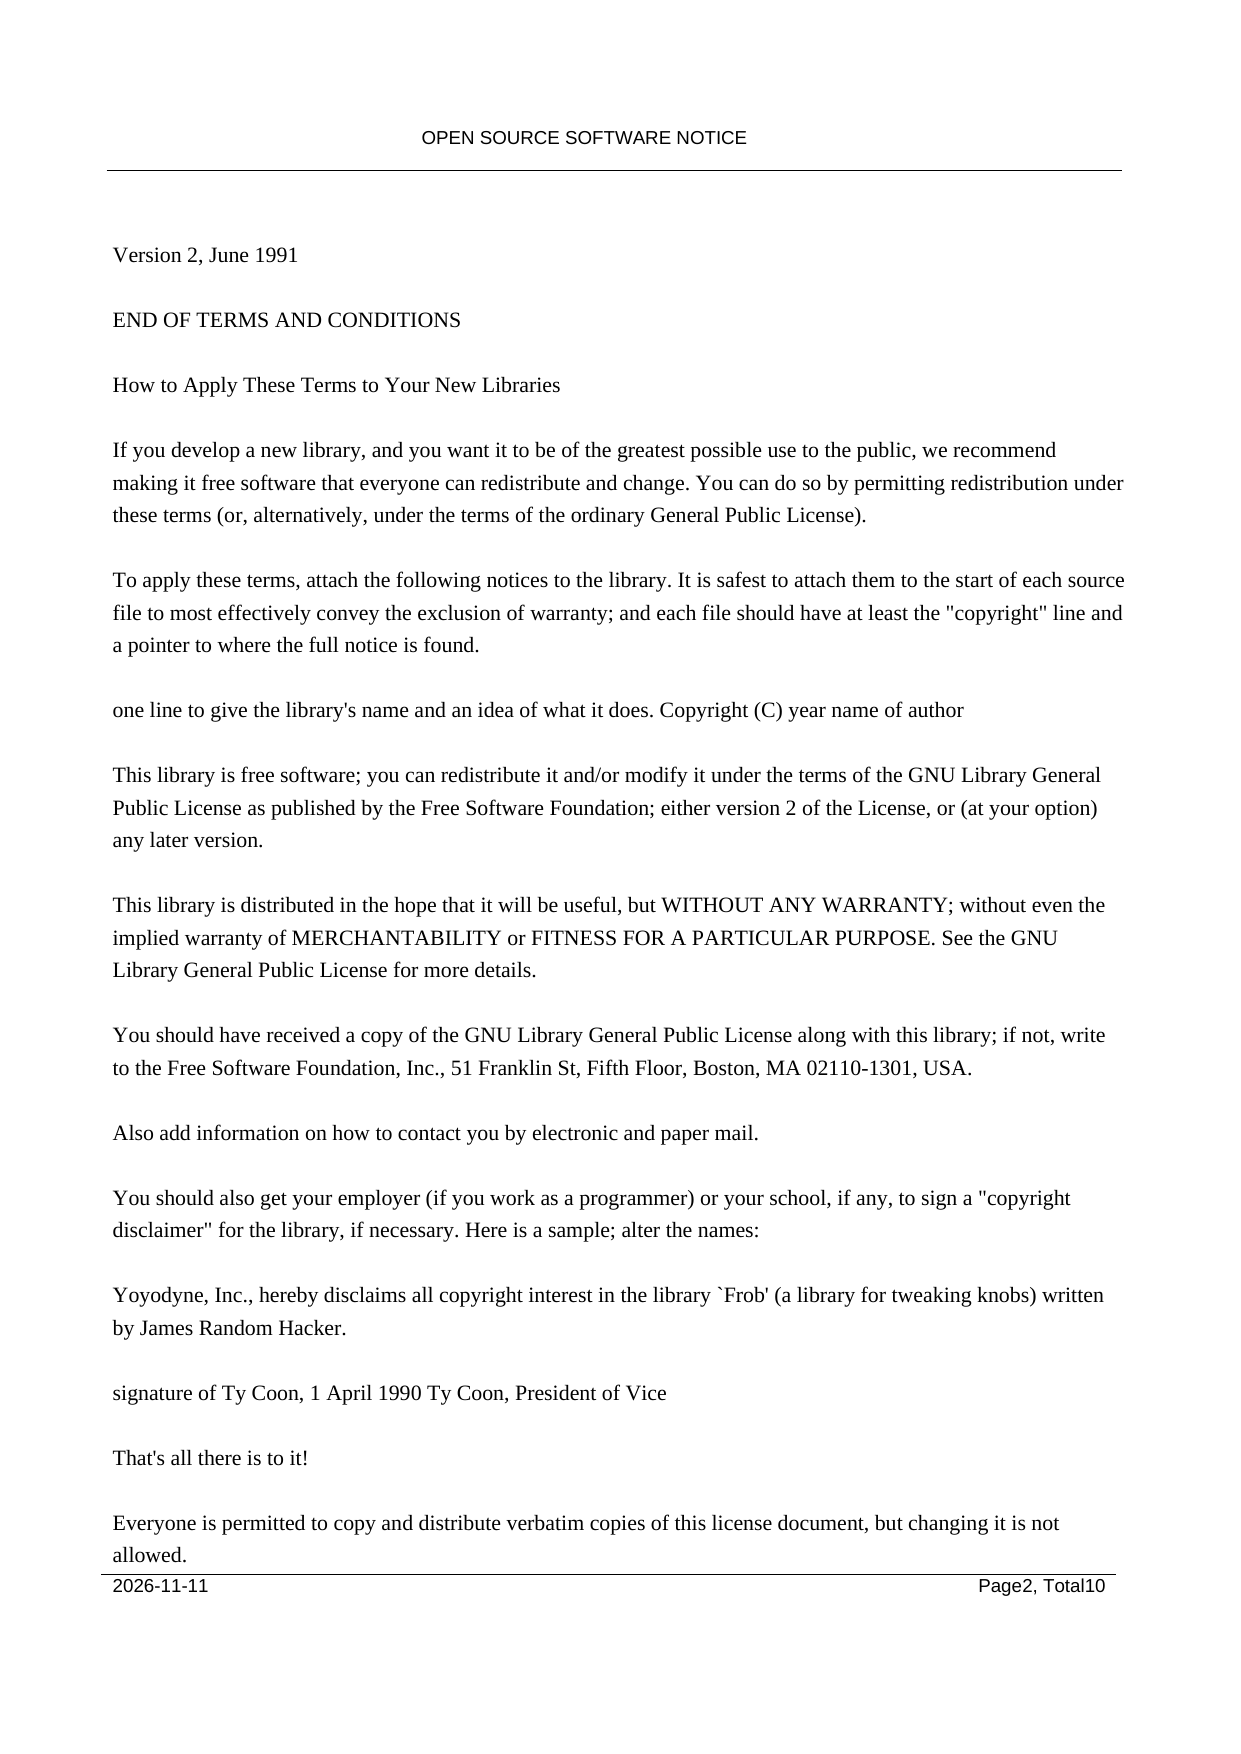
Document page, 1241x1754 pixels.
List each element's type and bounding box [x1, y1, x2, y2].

text [112, 206, 1128, 1571]
